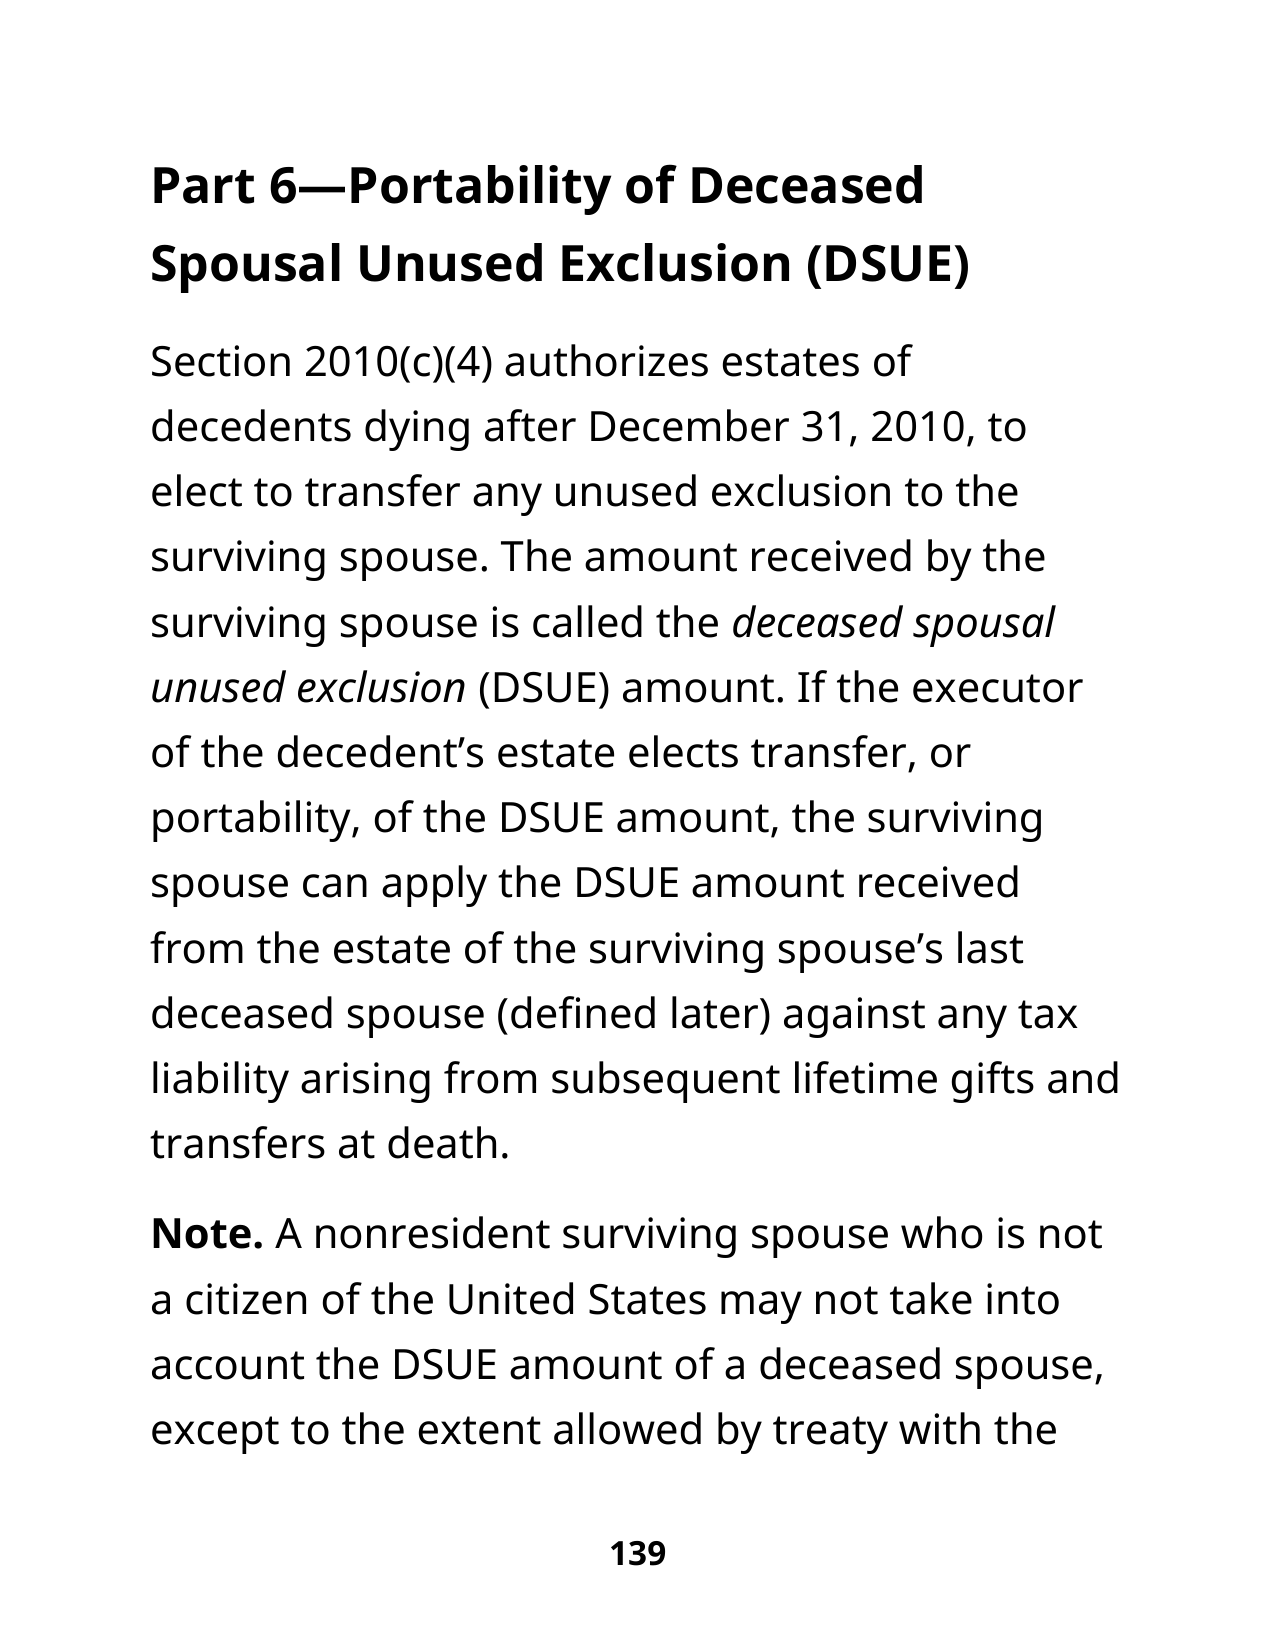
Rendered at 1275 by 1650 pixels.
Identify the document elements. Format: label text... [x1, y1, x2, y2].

subtitle Part 6—Portability of Deceased Spousal Unused Exclusion (DSUE) [150, 150, 1125, 296]
text Section 2010(c)(4) authorizes estates of decedents dying after December 31, 2010, to elect to transfer any unused exclusion to the surviving spouse. The amount received by the surviving spouse is called the deceased spousal unused exclusion (DSUE) amount. If the executor of the decedent’s estate elects transfer, or portability, of the DSUE amount, the surviving spouse can apply the DSUE amount received from the estate of the surviving spouse’s last deceased spouse (defined later) against any tax liability arising from subsequent lifetime gifts and transfers at death. [150, 332, 1125, 1171]
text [150, 1204, 1125, 1457]
